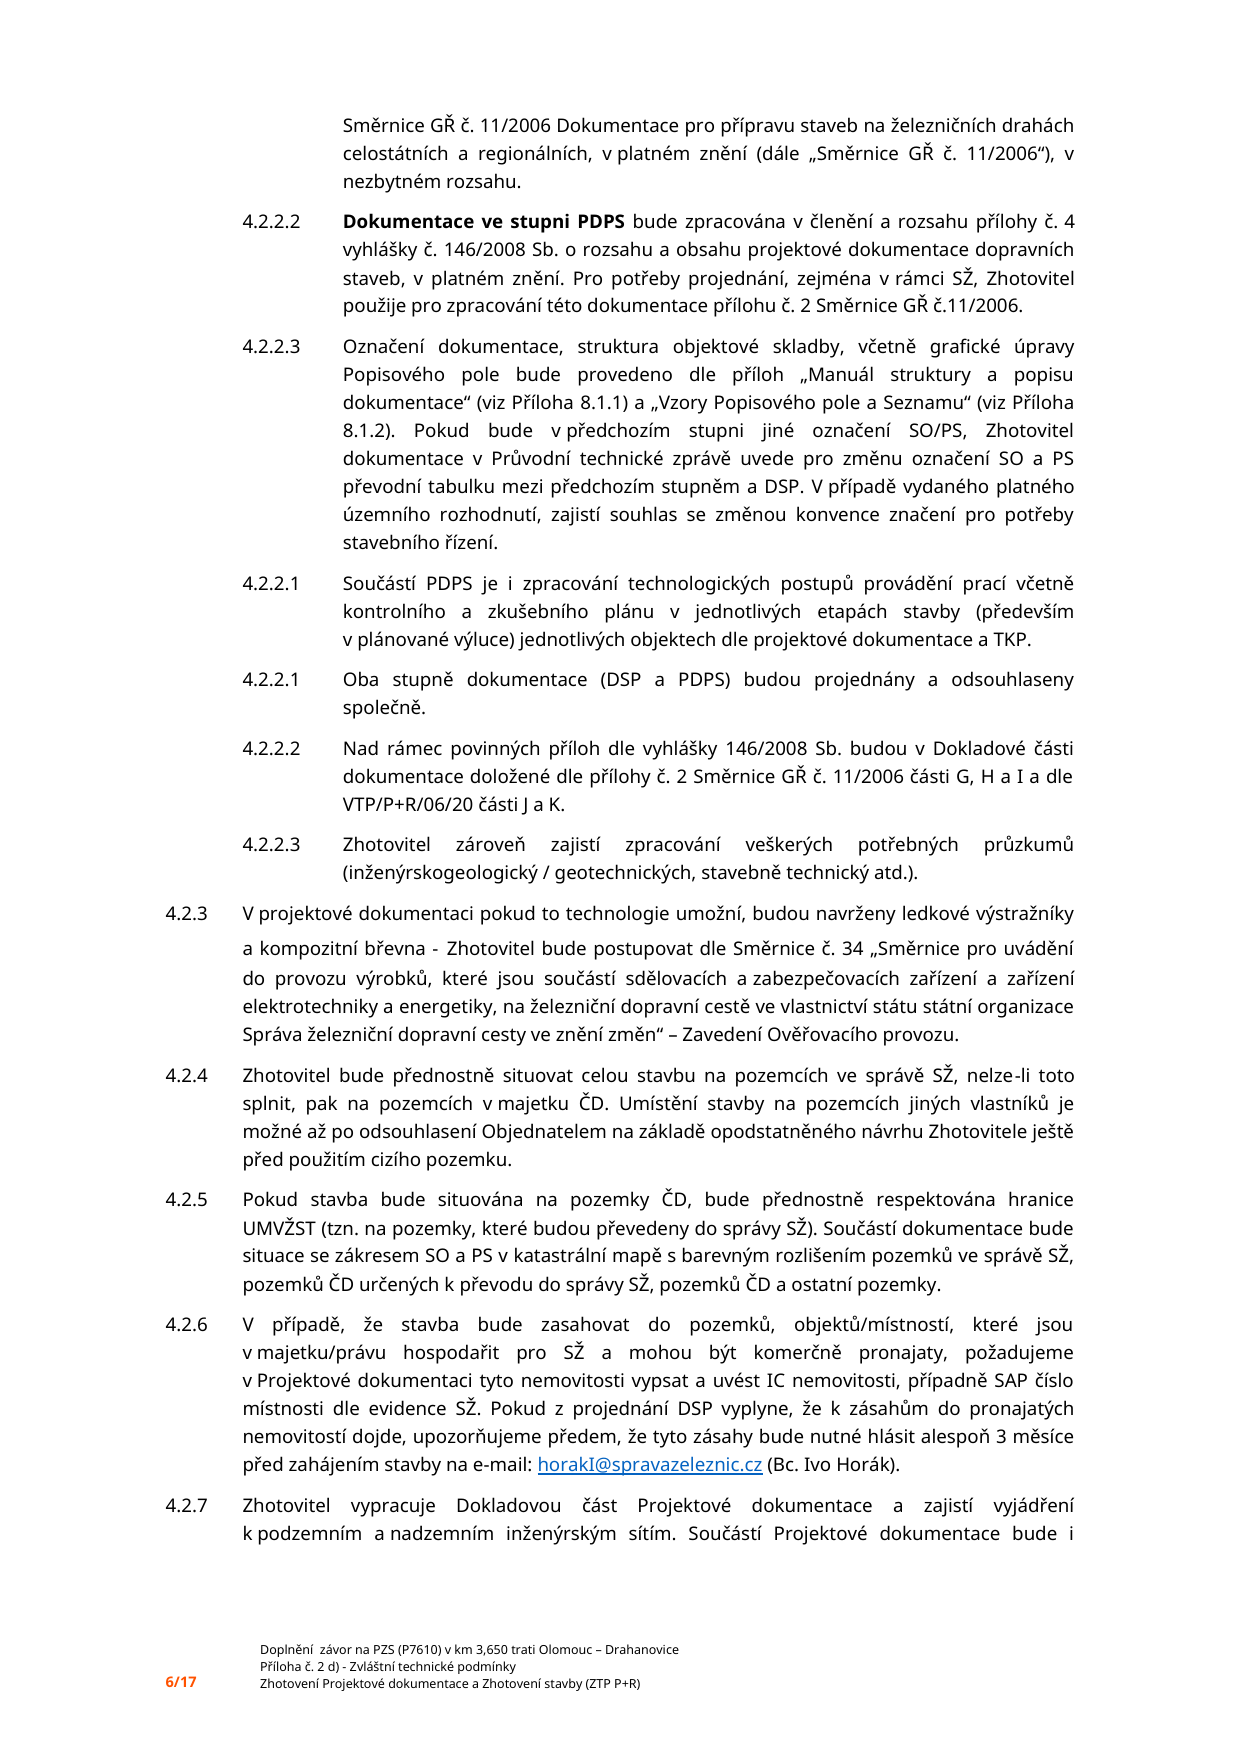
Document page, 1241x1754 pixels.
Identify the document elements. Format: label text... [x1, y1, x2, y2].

text Zhotovitel bude přednostně situovat celou stavbu na pozemcích ve správě SŽ, nelze-li toto splnit, pak na pozemcích v majetku ČD. Umístění stavby na pozemcích jiných vlastníků je možné až po odsouhlasení Objednatelem na základě opodstatněného návrhu Zhotovitele ještě před použitím cizího pozemku. [165, 1062, 1075, 1172]
list Součástí PDPS je i zpracování technologických postupů provádění prací včetně kontrolního a zkušebního plánu v jednotlivých etapách stavby (především v plánované výluce) jednotlivých objektech dle projektové dokumentace a TKP. [242, 570, 1075, 652]
text Zhotovitel zároveň zajistí zpracování veškerých potřebných průzkumů (inženýrskogeologický / geotechnických, stavebně technický atd.). [242, 832, 1075, 885]
text V projektové dokumentaci pokud to technologie umožní, budou navrženy ledkové výstražníky a kompozitní břevna - Zhotovitel bude postupovat dle Směrnice č. 34 „Směrnice pro uvádění do provozu výrobků, které jsou součástí sdělovacích a zabezpečovacích zařízení a zařízení elektrotechniky a energetiky, na železniční dopravní cestě ve vlastnictví státu státní organizace Správa železniční dopravní cesty ve znění změn“ – Zavedení Ověřovacího provozu. [165, 900, 1075, 1047]
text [242, 112, 1075, 194]
text V případě, že stavba bude zasahovat do pozemků, objektů/místností, které jsou v majetku/právu hospodařit pro SŽ a mohou být komerčně pronajaty, požadujeme v Projektové dokumentaci tyto nemovitosti vypsat a uvést IC nemovitosti, případně SAP číslo místnosti dle evidence SŽ. Pokud z projednání DSP vyplyne, že k zásahům do pronajatých nemovitostí dojde, upozorňujeme předem, že tyto zásahy bude nutné hlásit alespoň 3 měsíce před zahájením stavby na e-mail: horakI@spravazeleznic.cz (Bc. Ivo Horák). [165, 1311, 1075, 1477]
text Nad rámec povinných příloh dle vyhlášky 146/2008 Sb. budou v Dokladové části dokumentace doložené dle přílohy č. 2 Směrnice GŘ č. 11/2006 části G, H a I a dle VTP/P+R/06/20 části J a K. [242, 735, 1075, 817]
text Dokumentace ve stupni PDPS bude zpracována v členění a rozsahu přílohy č. 4 vyhlášky č. 146/2008 Sb. o rozsahu a obsahu projektové dokumentace dopravních staveb, v platném znění. Pro potřeby projednání, zejména v rámci SŽ, Zhotovitel použije pro zpracování této dokumentace přílohu č. 2 Směrnice GŘ č.11/2006. [242, 209, 1075, 318]
list Oba stupně dokumentace (DSP a PDPS) budou projednány a odsouhlaseny společně. [242, 667, 1075, 720]
text Označení dokumentace, struktura objektové skladby, včetně grafické úpravy Popisového pole bude provedeno dle příloh „Manuál struktury a popisu dokumentace“ (viz Příloha 8.1.1) a „Vzory Popisového pole a Seznamu“ (viz Příloha 8.1.2). Pokud bude v předchozím stupni jiné označení SO/PS, Zhotovitel dokumentace v Průvodní technické zprávě uvede pro změnu označení SO a PS převodní tabulku mezi předchozím stupněm a DSP. V případě vydaného platného územního rozhodnutí, zajistí souhlas se změnou konvence značení pro potřeby stavebního řízení. [242, 333, 1075, 555]
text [165, 1492, 1075, 1546]
text Pokud stavba bude situována na pozemky ČD, bude přednostně respektována hranice UMVŽST (tzn. na pozemky, které budou převedeny do správy SŽ). Součástí dokumentace bude situace se zákresem SO a PS v katastrální mapě s barevným rozlišením pozemků ve správě SŽ, pozemků ČD určených k převodu do správy SŽ, pozemků ČD a ostatní pozemky. [165, 1187, 1075, 1296]
